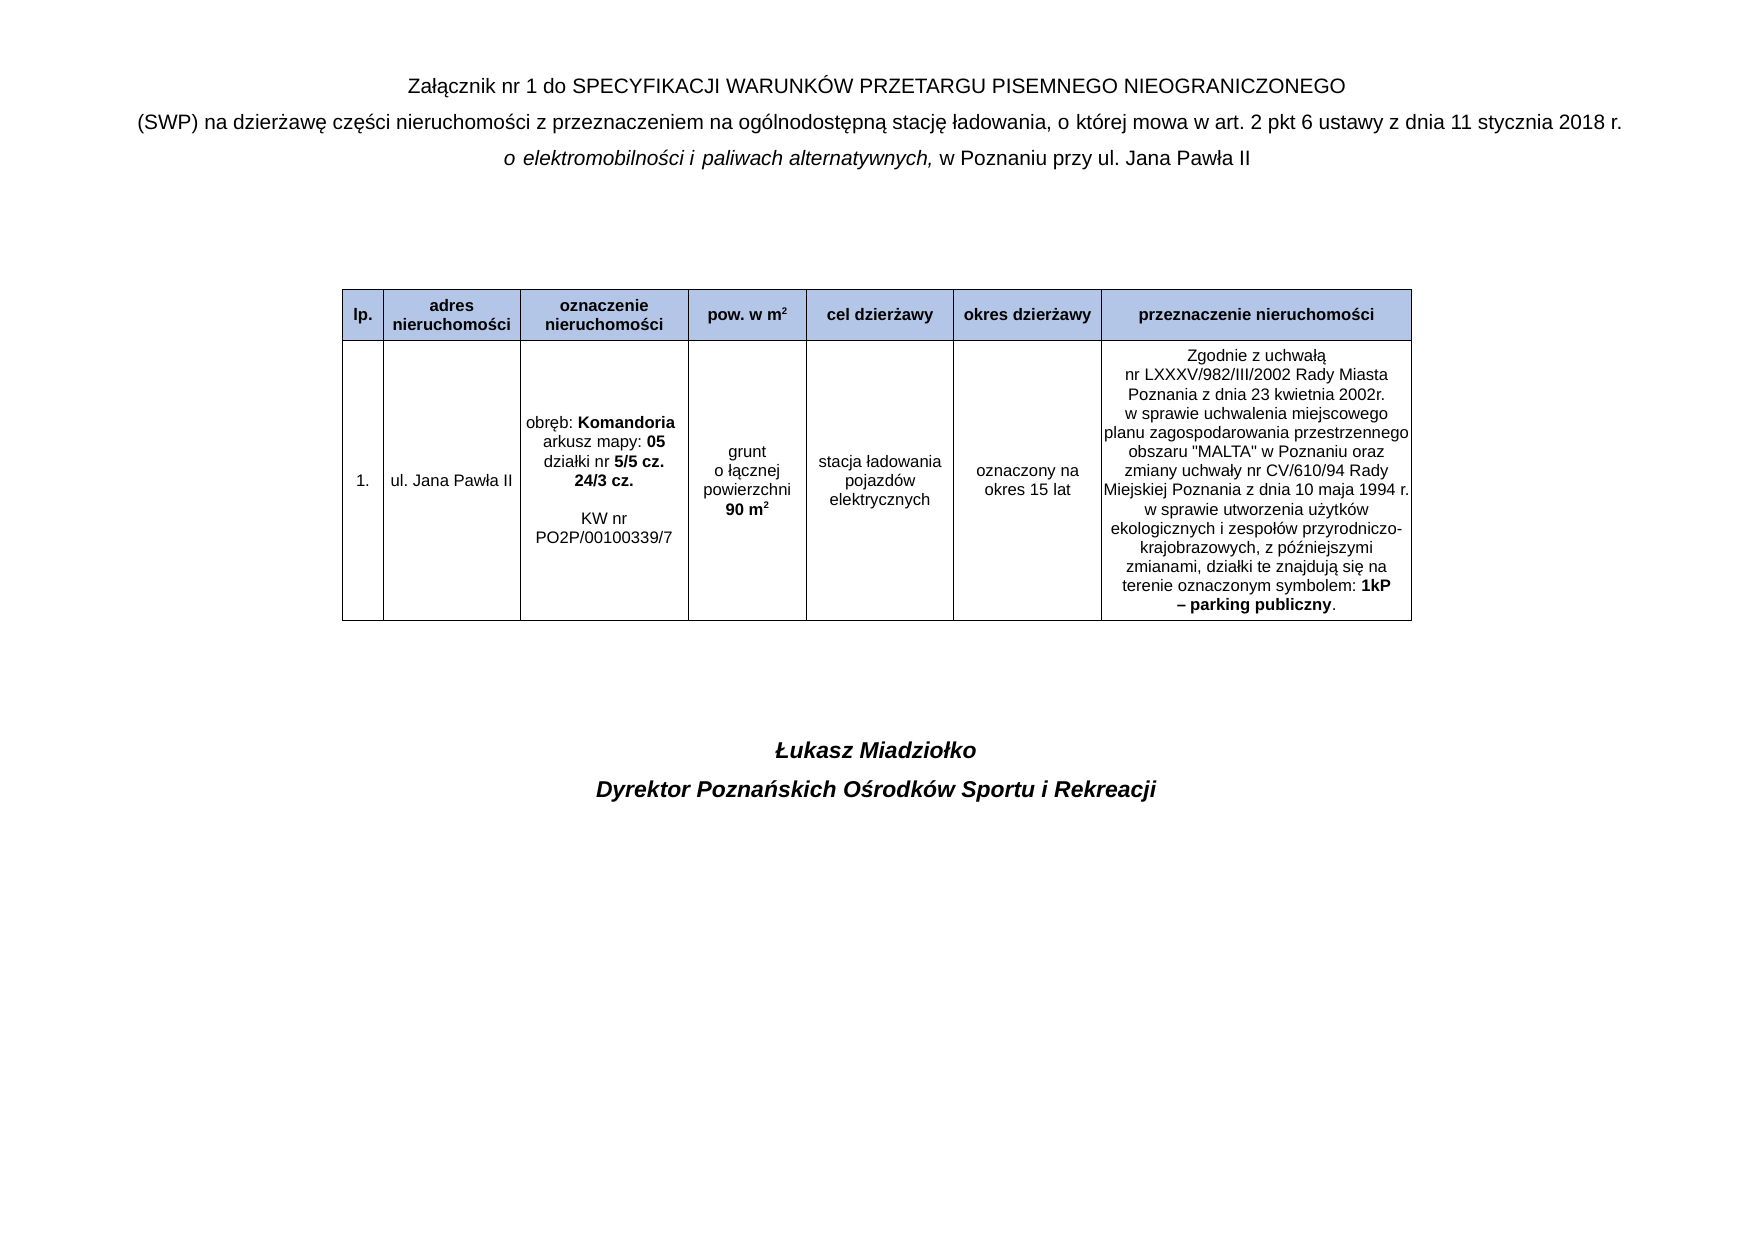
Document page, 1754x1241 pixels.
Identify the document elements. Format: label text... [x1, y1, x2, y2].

table_header oznaczenie nieruchomości [521, 290, 688, 340]
table_header przeznaczenie nieruchomości [1102, 290, 1411, 340]
table_cell 1. [343, 341, 383, 620]
table_header cel dzierżawy [807, 290, 953, 340]
table_cell oznaczony na okres 15 lat [954, 341, 1101, 620]
table_header pow. w m2 [689, 290, 806, 340]
text Łukasz Miadziołko [118, 737, 1636, 763]
table_cell obręb: Komandoria arkusz mapy: 05 działki nr 5/5 cz. 24/3 cz. KW nr PO2P/00100339/7 [521, 341, 688, 620]
table_cell grunt o łącznej powierzchni 90 m2 [689, 341, 806, 620]
table_header lp. [343, 290, 383, 340]
table_cell ul. Jana Pawła II [384, 341, 520, 620]
table_cell stacja ładowania pojazdów elektrycznych [807, 341, 953, 620]
table_cell Zgodnie z uchwałą nr LXXXV/982/III/2002 Rady Miasta Poznania z dnia 23 kwietnia 2002r. w sprawie uchwalenia miejscowego planu zagospodarowania przestrzennego obszaru "MALTA" w Poznaniu oraz zmiany uchwały nr CV/610/94 Rady Miejskiej Poznania z dnia 10 maja 1994 r. w sprawie utworzenia użytków ekologicznych i zespołów przyrodniczo- krajobrazowych, z późniejszymi zmianami, działki te znajdują się na terenie oznaczonym symbolem: 1kP – parking publiczny. [1102, 341, 1411, 620]
table_header okres dzierżawy [954, 290, 1101, 340]
text Dyrektor Poznańskich Ośrodków Sportu i Rekreacji [118, 776, 1636, 802]
table_header adres nieruchomości [384, 290, 520, 340]
